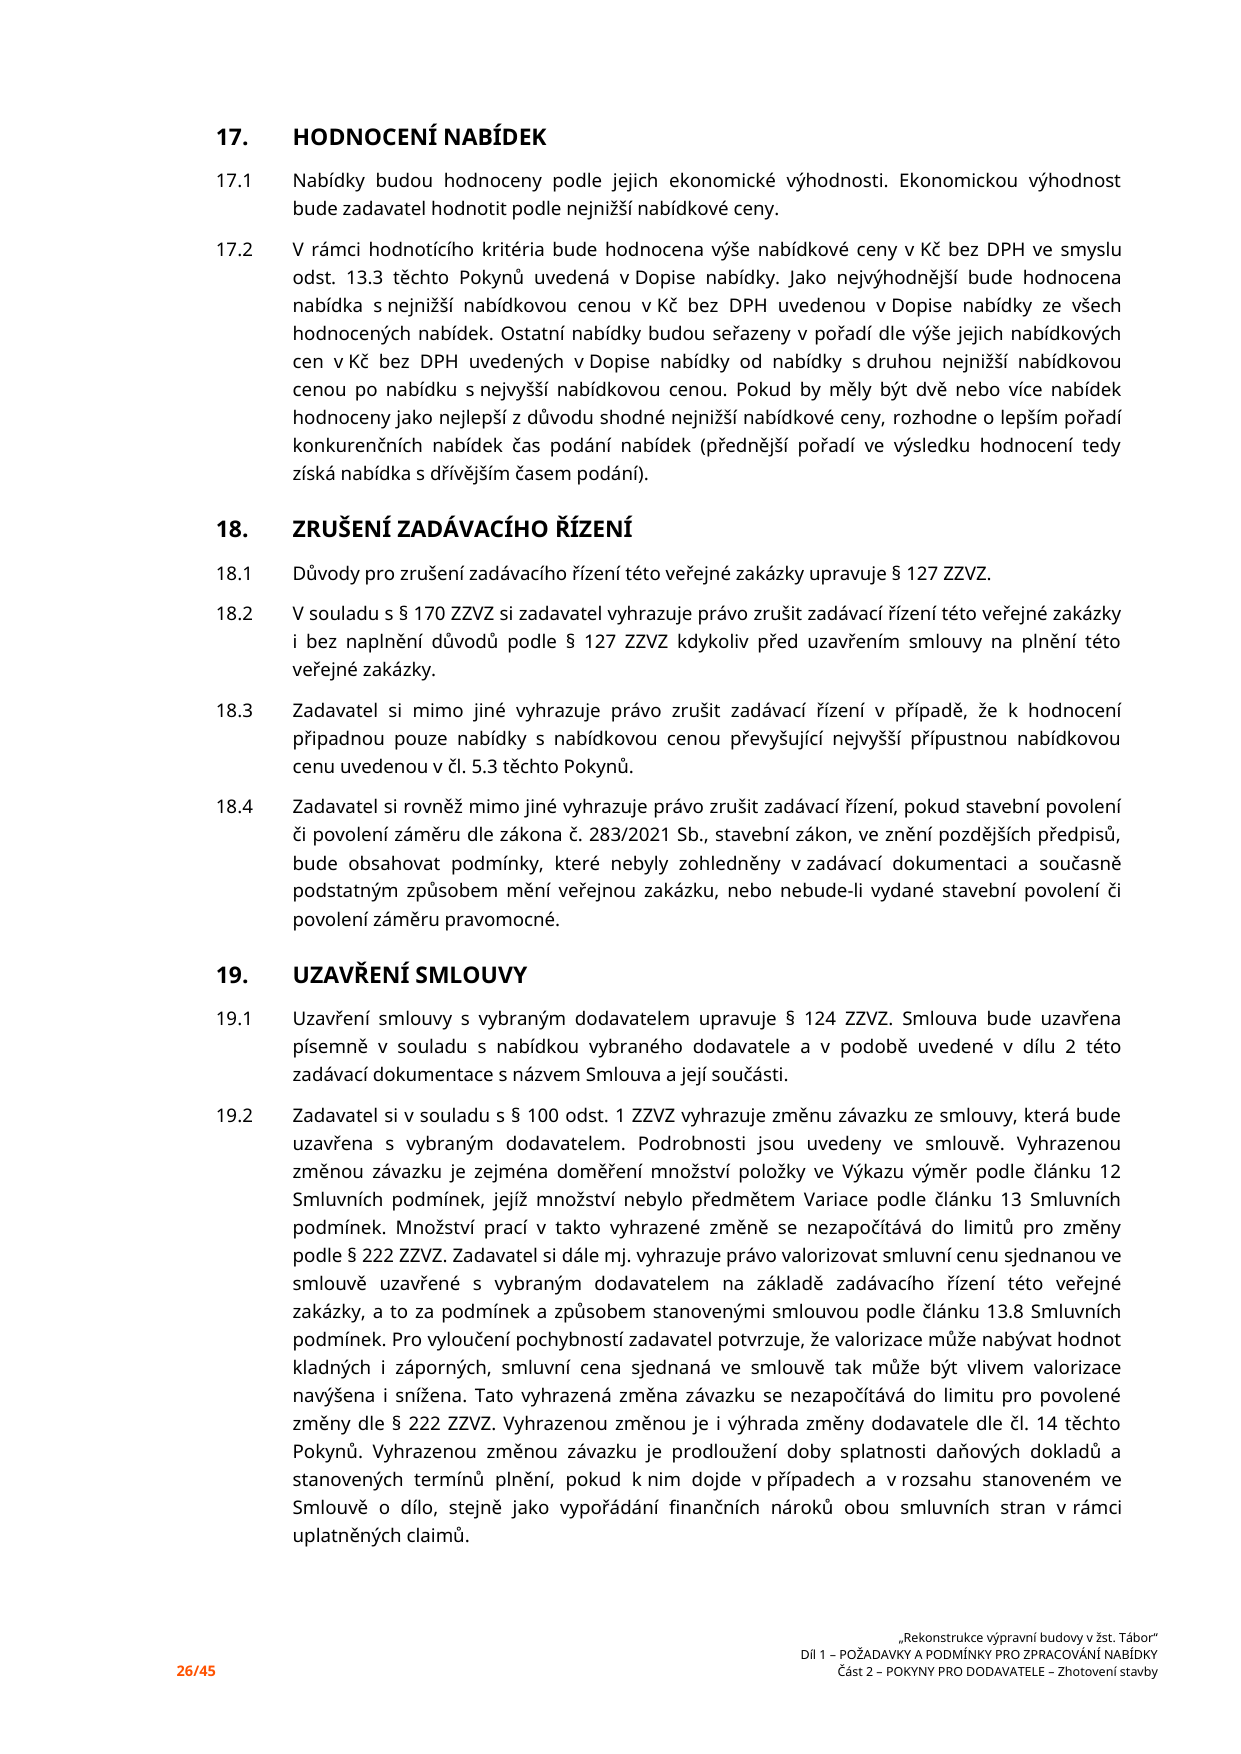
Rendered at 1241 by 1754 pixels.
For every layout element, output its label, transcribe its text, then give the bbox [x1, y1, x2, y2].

text Nabídky budou hodnoceny podle jejich ekonomické výhodnosti. Ekonomickou výhodnost bude zadavatel hodnotit podle nejnižší nabídkové ceny. [216, 167, 1122, 221]
text Zadavatel si mimo jiné vyhrazuje právo zrušit zadávací řízení v případě, že k hodnocení připadnou pouze nabídky s nabídkovou cenou převyšující nejvyšší přípustnou nabídkovou cenu uvedenou v čl. 5.3 těchto Pokynů. [216, 697, 1122, 779]
text Zadavatel si v souladu s § 100 odst. 1 ZZVZ vyhrazuje změnu závazku ze smlouvy, která bude uzavřena s vybraným dodavatelem. Podrobnosti jsou uvedeny ve smlouvě. Vyhrazenou změnou závazku je zejména doměření množství položky ve Výkazu výměr podle článku 12 Smluvních podmínek, jejíž množství nebylo předmětem Variace podle článku 13 Smluvních podmínek. Množství prací v takto vyhrazené změně se nezapočítává do limitů pro změny podle § 222 ZZVZ. Zadavatel si dále mj. vyhrazuje právo valorizovat smluvní cenu sjednanou ve smlouvě uzavřené s vybraným dodavatelem na základě zadávacího řízení této veřejné zakázky, a to za podmínek a způsobem stanovenými smlouvou podle článku 13.8 Smluvních podmínek. Pro vyloučení pochybností zadavatel potvrzuje, že valorizace může nabývat hodnot kladných i záporných, smluvní cena sjednaná ve smlouvě tak může být vlivem valorizace navýšena i snížena. Tato vyhrazená změna závazku se nezapočítává do limitu pro povolené změny dle § 222 ZZVZ. Vyhrazenou změnou je i výhrada změny dodavatele dle čl. 14 těchto Pokynů. Vyhrazenou změnou závazku je prodloužení doby splatnosti daňových dokladů a stanovených termínů plnění, pokud k nim dojde v případech a v rozsahu stanoveném ve Smlouvě o dílo, stejně jako vypořádání finančních nároků obou smluvních stran v rámci uplatněných claimů. [216, 1102, 1122, 1548]
text UZAVŘENÍ SMLOUVY [216, 959, 1122, 990]
text Zadavatel si rovněž mimo jiné vyhrazuje právo zrušit zadávací řízení, pokud stavební povolení či povolení záměru dle zákona č. 283/2021 Sb., stavební zákon, ve znění pozdějších předpisů, bude obsahovat podmínky, které nebyly zohledněny v zadávací dokumentaci a současně podstatným způsobem mění veřejnou zakázku, nebo nebude-li vydané stavební povolení či povolení záměru pravomocné. [216, 794, 1122, 931]
text ZRUŠENÍ ZADÁVACÍHO ŘÍZENÍ [216, 513, 1122, 544]
text HODNOCENÍ NABÍDEK [216, 121, 1122, 152]
text V rámci hodnotícího kritéria bude hodnocena výše nabídkové ceny v Kč bez DPH ve smyslu odst. 13.3 těchto Pokynů uvedená v Dopise nabídky. Jako nejvýhodnější bude hodnocena nabídka s nejnižší nabídkovou cenou v Kč bez DPH uvedenou v Dopise nabídky ze všech hodnocených nabídek. Ostatní nabídky budou seřazeny v pořadí dle výše jejich nabídkových cen v Kč bez DPH uvedených v Dopise nabídky od nabídky s druhou nejnižší nabídkovou cenou po nabídku s nejvyšší nabídkovou cenou. Pokud by měly být dvě nebo více nabídek hodnoceny jako nejlepší z důvodu shodné nejnižší nabídkové ceny, rozhodne o lepším pořadí konkurenčních nabídek čas podání nabídek (přednější pořadí ve výsledku hodnocení tedy získá nabídka s dřívějším časem podání). [216, 236, 1122, 486]
text Uzavření smlouvy s vybraným dodavatelem upravuje § 124 ZZVZ. Smlouva bude uzavřena písemně v souladu s nabídkou vybraného dodavatele a v podobě uvedené v dílu 2 této zadávací dokumentace s názvem Smlouva a její součásti. [216, 1006, 1122, 1087]
text Důvody pro zrušení zadávacího řízení této veřejné zakázky upravuje § 127 ZZVZ. [216, 560, 1122, 586]
text V souladu s § 170 ZZVZ si zadavatel vyhrazuje právo zrušit zadávací řízení této veřejné zakázky i bez naplnění důvodů podle § 127 ZZVZ kdykoliv před uzavřením smlouvy na plnění této veřejné zakázky. [216, 601, 1122, 682]
